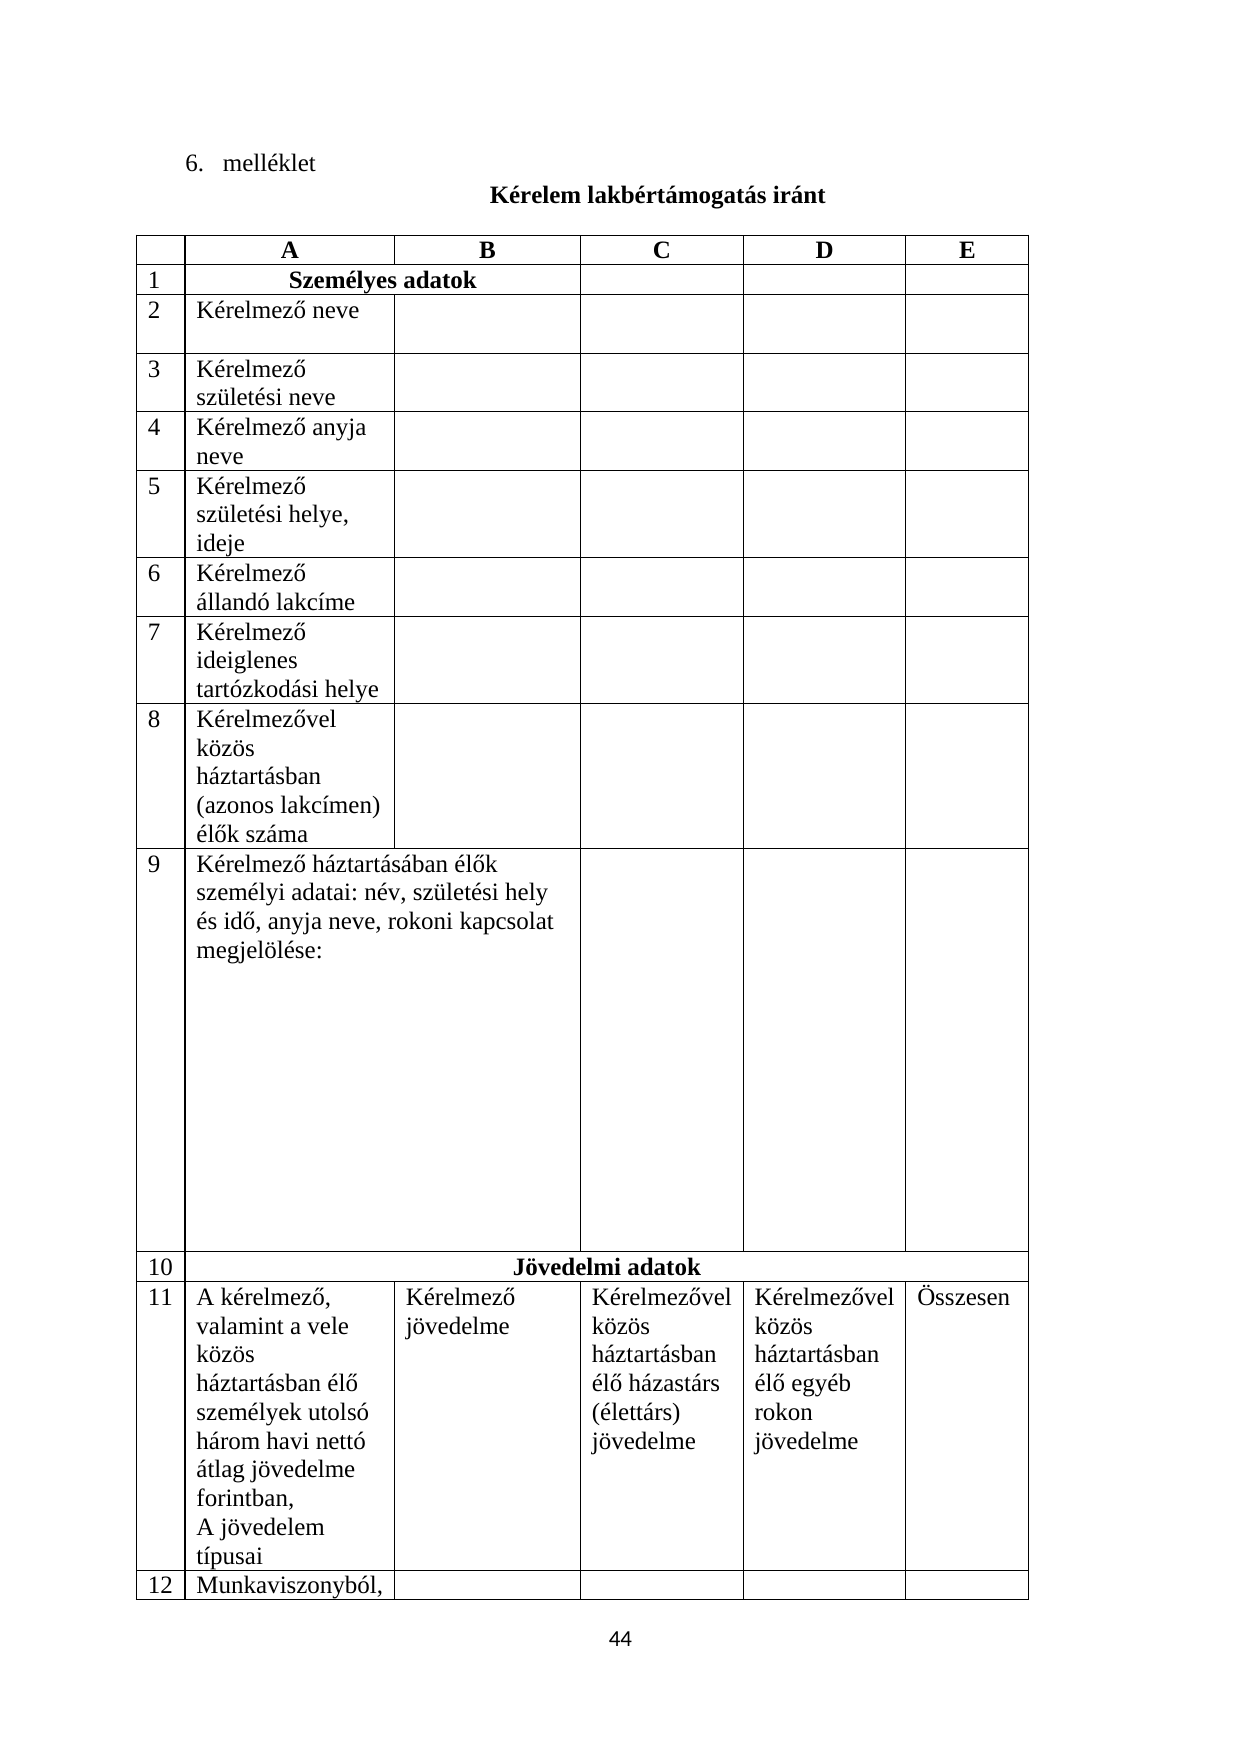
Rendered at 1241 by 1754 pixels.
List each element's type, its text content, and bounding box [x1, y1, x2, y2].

table_cell Kérelmező ideiglenes tartózkodási helye [186, 617, 394, 703]
table_cell [744, 412, 905, 470]
table_cell [744, 354, 905, 411]
table_cell Kérelmező neve [186, 295, 394, 353]
table_cell Kérelmezővel közös háztartásban (azonos lakcímen) élők száma [186, 704, 394, 848]
table_header E [906, 236, 1028, 264]
table_cell [395, 471, 580, 557]
table_cell [744, 471, 905, 557]
table_cell [581, 617, 743, 703]
table_cell 2 [137, 295, 184, 353]
list Kérelem lakbértámogatás iránt [223, 181, 1093, 209]
table_cell 11 [137, 1282, 184, 1569]
table_cell [744, 1571, 905, 1599]
table_cell 6 [137, 558, 184, 616]
table_cell [744, 849, 905, 1251]
table_cell 9 [137, 849, 184, 1251]
table_cell [581, 849, 743, 1251]
table_cell Jövedelmi adatok [186, 1252, 1028, 1281]
table_cell [581, 704, 743, 848]
table_cell 12 [137, 1571, 184, 1599]
table_cell [395, 617, 580, 703]
table_cell 7 [137, 617, 184, 703]
table_cell [906, 558, 1028, 616]
table_header D [744, 236, 905, 264]
table_cell 4 [137, 412, 184, 470]
table_cell [906, 471, 1028, 557]
table_cell [906, 412, 1028, 470]
table_cell Kérelmező jövedelme [395, 1282, 580, 1569]
table_cell 10 [137, 1252, 184, 1281]
table_cell [581, 412, 743, 470]
table_cell [744, 265, 905, 294]
table_cell Kérelmező anyja neve [186, 412, 394, 470]
table_cell [906, 265, 1028, 294]
table_header [137, 236, 184, 264]
table_cell [744, 704, 905, 848]
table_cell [186, 1571, 394, 1599]
table_cell [906, 295, 1028, 353]
table_cell 1 [137, 265, 184, 294]
table_cell [581, 558, 743, 616]
table_cell Kérelmező háztartásában élők személyi adatai: név, születési hely és idő, anyja neve, rokoni kapcsolat megjelölése: [186, 849, 580, 1251]
table_cell [581, 471, 743, 557]
table_cell [395, 1571, 580, 1599]
table_cell [744, 617, 905, 703]
table_cell [906, 704, 1028, 848]
table_cell Kérelmező születési neve [186, 354, 394, 411]
table_header B [395, 236, 580, 264]
list melléklet [185, 148, 1093, 176]
table_cell [744, 295, 905, 353]
table_cell [581, 265, 743, 294]
table_cell [395, 412, 580, 470]
table_cell [395, 354, 580, 411]
table_cell [395, 704, 580, 848]
table_cell [581, 354, 743, 411]
table_cell Kérelmezővel közös háztartásban élő egyéb rokon jövedelme [744, 1282, 905, 1569]
table_cell [581, 1571, 743, 1599]
table_cell [744, 558, 905, 616]
table_cell 5 [137, 471, 184, 557]
table_header A [186, 236, 394, 264]
table_cell Kérelmező állandó lakcíme [186, 558, 394, 616]
table_cell [906, 1571, 1028, 1599]
table_cell Összesen [906, 1282, 1028, 1569]
table_header C [581, 236, 743, 264]
table_cell Kérelmező születési helye, ideje [186, 471, 394, 557]
table_cell 8 [137, 704, 184, 848]
table_cell Személyes adatok [186, 265, 580, 294]
table_cell [906, 354, 1028, 411]
table_cell [395, 558, 580, 616]
table_cell [906, 849, 1028, 1251]
table_cell [395, 295, 580, 353]
table_cell A kérelmező, valamint a vele közös háztartásban élő személyek utolsó három havi nettó átlag jövedelme forintban, A jövedelem típusai [186, 1282, 394, 1569]
table_cell 3 [137, 354, 184, 411]
table_cell Kérelmezővel közös háztartásban élő házastárs (élettárs) jövedelme [581, 1282, 743, 1569]
table_cell [906, 617, 1028, 703]
table_cell [581, 295, 743, 353]
